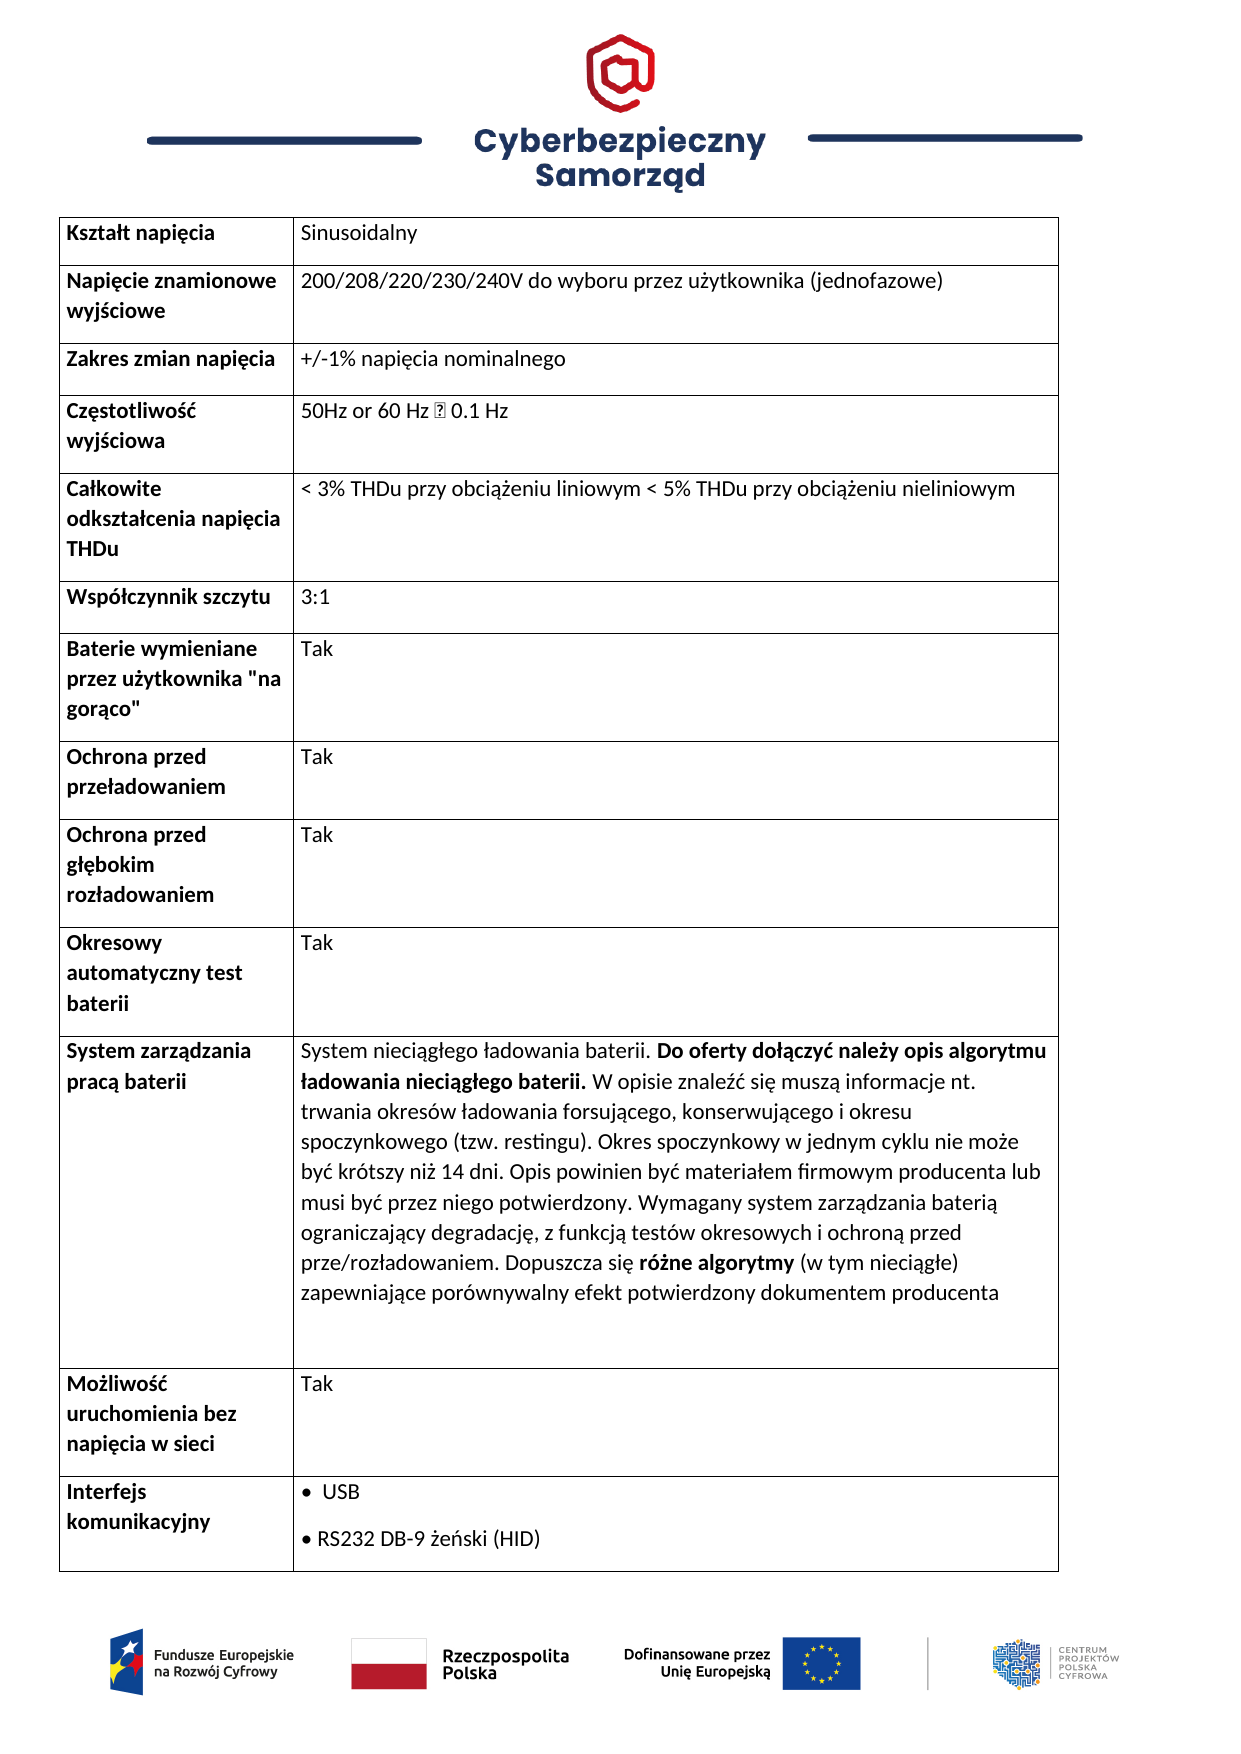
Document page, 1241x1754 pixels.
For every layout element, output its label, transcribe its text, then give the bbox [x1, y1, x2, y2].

table_cell Tak [294, 742, 1058, 819]
table_cell Całkowite odkształcenia napięcia THDu [60, 474, 293, 581]
table_cell Współczynnik szczytu [60, 582, 293, 633]
table_cell Sinusoidalny [294, 218, 1058, 265]
picture [474, 34, 766, 193]
table_cell Tak [294, 928, 1058, 1036]
table_cell Częstotliwość wyjściowa [60, 396, 293, 473]
picture [147, 136, 422, 145]
table_cell Zakres zmian napięcia [60, 344, 293, 395]
table_cell Ochrona przed głębokim rozładowaniem [60, 820, 293, 927]
table_cell Możliwość uruchomienia bez napięcia w sieci [60, 1369, 293, 1476]
table_cell System nieciągłego ładowania baterii. Do oferty dołączyć należy opis algorytmu ładowania nieciągłego baterii. W opisie znaleźć się muszą informacje nt. trwania okresów ładowania forsującego, konserwującego i okresu spoczynkowego (tzw. restingu). Okres spoczynkowy w jednym cyklu nie może być krótszy niż 14 dni. Opis powinien być materiałem firmowym producenta lub musi być przez niego potwierdzony. Wymagany system zarządzania baterią ograniczający degradację, z funkcją testów okresowych i ochroną przed prze/rozładowaniem. Dopuszcza się różne algorytmy (w tym nieciągłe) zapewniające porównywalny efekt potwierdzony dokumentem producenta [294, 1037, 1058, 1368]
picture [88, 1606, 1152, 1717]
table_cell 200/208/220/230/240V do wyboru przez użytkownika (jednofazowe) [294, 266, 1058, 343]
table_cell Kształt napięcia [60, 218, 293, 265]
table_cell Baterie wymieniane przez użytkownika "na gorąco" [60, 634, 293, 741]
table_cell Interfejs komunikacyjny [60, 1477, 293, 1571]
picture [807, 134, 1083, 142]
table_cell System zarządzania pracą baterii [60, 1037, 293, 1368]
table_cell Tak [294, 820, 1058, 927]
table_cell Tak [294, 1369, 1058, 1476]
table_cell 50Hz or 60 Hz  0.1 Hz [294, 396, 1058, 473]
table_cell Tak [294, 634, 1058, 741]
table_cell +/-1% napięcia nominalnego [294, 344, 1058, 395]
table_cell • USB • RS232 DB-9 żeński (HID) • styki przekaźnikowe • miniport wyłącznik ON/OFF • SNMP/Ethernet [294, 1477, 1058, 1571]
table_cell Okresowy automatyczny test baterii [60, 928, 293, 1036]
table_cell 3:1 [294, 582, 1058, 633]
table_cell Ochrona przed przeładowaniem [60, 742, 293, 819]
table_cell Napięcie znamionowe wyjściowe [60, 266, 293, 343]
table_cell < 3% THDu przy obciążeniu liniowym < 5% THDu przy obciążeniu nieliniowym [294, 474, 1058, 581]
